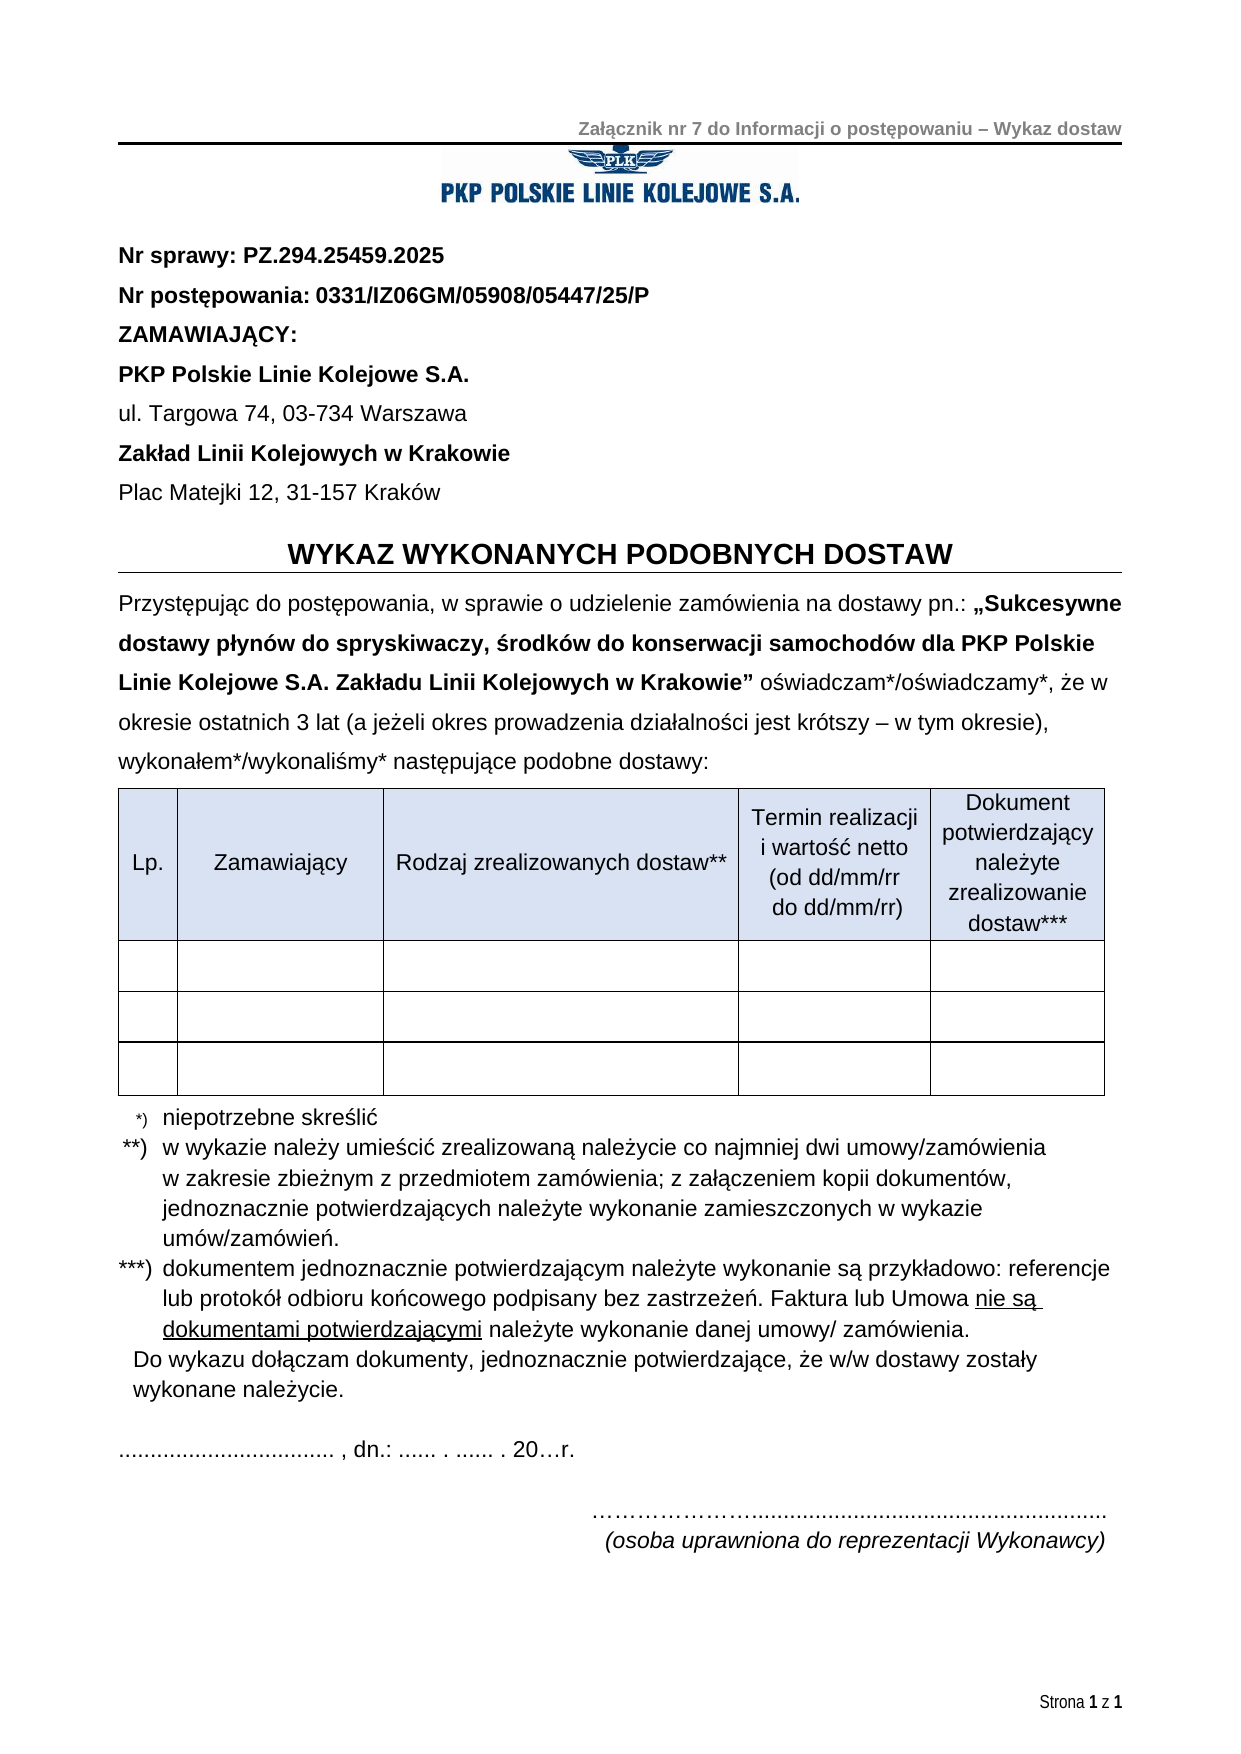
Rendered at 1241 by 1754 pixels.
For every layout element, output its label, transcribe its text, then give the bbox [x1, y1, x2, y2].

table_cell [931, 992, 1104, 1041]
table_header Lp. [119, 789, 177, 940]
text **) w wykazie należy umieścić zrealizowaną należycie co najmniej dwi umowy/zamówienia w zakresie zbieżnym z przedmiotem zamówienia; z załączeniem kopii dokumentów, jednoznacznie potwierdzających należyte wykonanie zamieszczonych w wykazie umów/zamówień. [118, 1134, 1122, 1251]
text .................................. , dn.: ...... . ...... . 20…r. [118, 1436, 1122, 1463]
table_cell [739, 941, 930, 991]
table_cell [384, 992, 738, 1041]
text (osoba uprawniona do reprezentacji Wykonawcy) [591, 1527, 1122, 1553]
text Nr postępowania: 0331/IZ06GM/05908/05447/25/P [118, 282, 1122, 308]
table_cell [931, 941, 1104, 991]
text Do wykazu dołączam dokumenty, jednoznacznie potwierdzające, że w/w dostawy zostały wykonane należycie. [133, 1346, 1107, 1402]
table_cell [178, 1043, 383, 1095]
table_header Termin realizacji i wartość netto (od dd/mm/rr do dd/mm/rr) [739, 789, 930, 940]
table_cell [178, 992, 383, 1041]
table_cell [384, 1043, 738, 1095]
table_header Rodzaj zrealizowanych dostaw** [384, 789, 738, 940]
table_header Dokument potwierdzający należyte zrealizowanie dostaw*** [931, 789, 1104, 940]
text Nr sprawy: PZ.294.25459.2025 [118, 242, 1122, 268]
text PKP Polskie Linie Kolejowe S.A. [118, 361, 1122, 387]
table_header Zamawiający [178, 789, 383, 940]
table_cell [739, 1043, 930, 1095]
text ZAMAWIAJĄCY: [118, 321, 1122, 348]
picture [441, 145, 799, 203]
text Przystępując do postępowania, w sprawie o udzielenie zamówienia na dostawy pn.: „Sukcesywne dostawy płynów do spryskiwaczy, środków do konserwacji samochodów dla PKP Polskie Linie Kolejowe S.A. Zakładu Linii Kolejowych w Krakowie” oświadczam*/oświadczamy*, że w okresie ostatnich 3 lat (a jeżeli okres prowadzenia działalności jest krótszy – w tym okresie), wykonałem*/wykonaliśmy* następujące podobne dostawy: [118, 590, 1122, 774]
text ***) dokumentem jednoznacznie potwierdzającym należyte wykonanie są przykładowo: referencje lub protokół odbioru końcowego podpisany bez zastrzeżeń. Faktura lub Umowa nie są dokumentami potwierdzającymi należyte wykonanie danej umowy/ zamówienia. [118, 1255, 1122, 1342]
table_cell [178, 941, 383, 991]
text Plac Matejki 12, 31-157 Kraków [118, 479, 1122, 506]
table_cell [384, 941, 738, 991]
table_cell [119, 1043, 177, 1095]
table_cell [931, 1043, 1104, 1095]
text …………………........................................................ [591, 1497, 1122, 1523]
text Załącznik nr 7 do Informacji o postępowaniu – Wykaz dostaw [118, 118, 1122, 142]
table_cell [119, 992, 177, 1041]
table_cell [739, 992, 930, 1041]
text *) niepotrzebne skreślić [118, 1104, 1122, 1130]
table_cell [119, 941, 177, 991]
text Zakład Linii Kolejowych w Krakowie [118, 440, 1122, 466]
list WYKAZ WYKONANYCH PODOBNYCH DOSTAW [118, 537, 1122, 572]
text ul. Targowa 74, 03-734 Warszawa [118, 400, 1122, 427]
